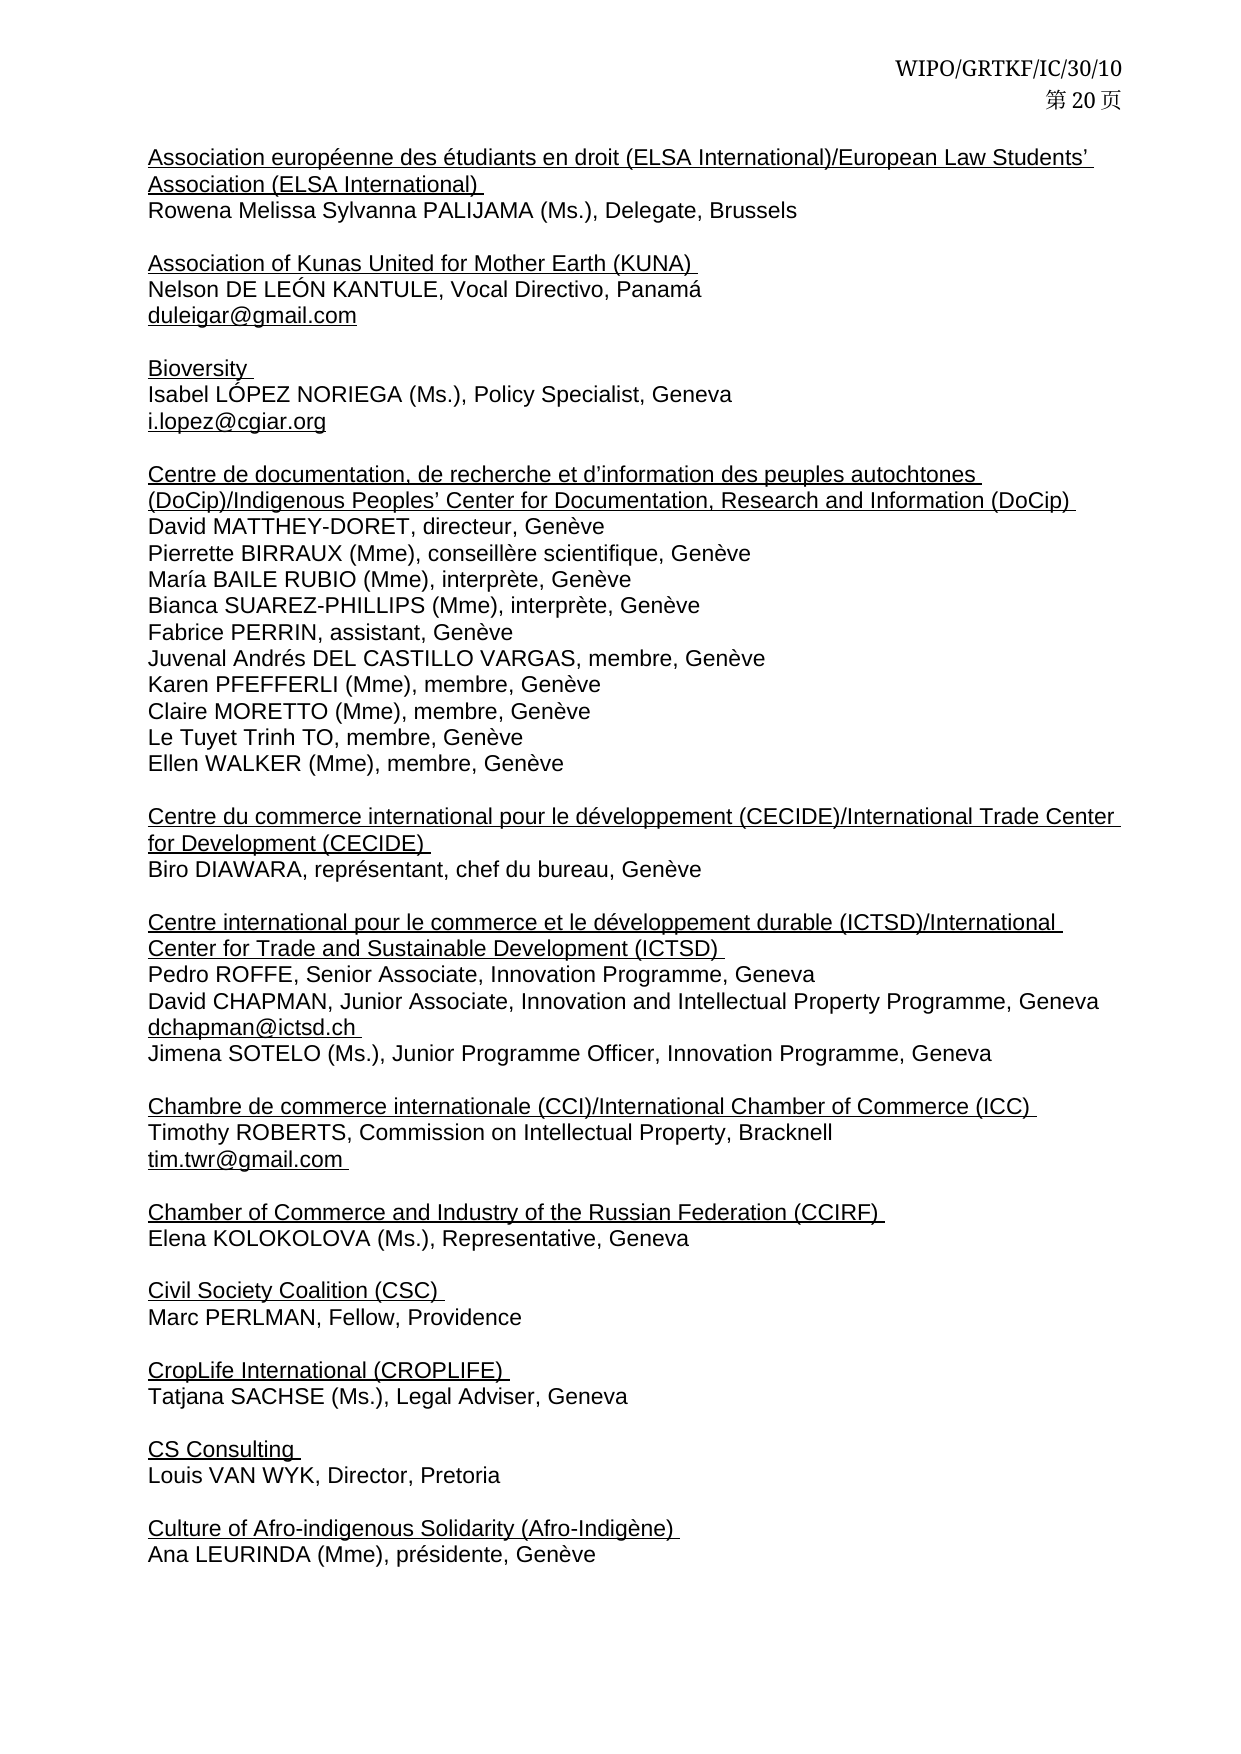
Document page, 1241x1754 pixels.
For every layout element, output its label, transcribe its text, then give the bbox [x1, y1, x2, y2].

text Le Tuyet Trinh TO, membre, Genève [148, 724, 1122, 750]
text Karen PFEFFERLI (Mme), membre, Genève [148, 671, 1122, 698]
text Tatjana SACHSE (Ms.), Legal Adviser, Geneva [148, 1383, 1122, 1409]
text Marc PERLMAN, Fellow, Providence [148, 1304, 1122, 1330]
text Juvenal Andrés DEL CASTILLO VARGAS, membre, Genève [148, 645, 1122, 671]
text Association européenne des étudiants en droit (ELSA International)/European Law Students’ Association (ELSA International) [148, 144, 1122, 197]
text Civil Society Coalition (CSC) [148, 1277, 1122, 1304]
text Ellen WALKER (Mme), membre, Genève [148, 750, 1122, 777]
text Centre de documentation, de recherche et d’information des peuples autochtones (DoCip)/Indigenous Peoples’ Center for Documentation, Research and Information (DoCip) [148, 461, 1122, 513]
text Centre du commerce international pour le développement (CECIDE)/International Trade Center for Development (CECIDE) [148, 803, 1122, 856]
text duleigar@gmail.com [148, 302, 1122, 329]
text dchapman@ictsd.ch [148, 1014, 1122, 1040]
text Isabel LÓPEZ NORIEGA (Ms.), Policy Specialist, Geneva [148, 381, 1122, 408]
text Pedro ROFFE, Senior Associate, Innovation Programme, Geneva [148, 961, 1122, 988]
text David CHAPMAN, Junior Associate, Innovation and Intellectual Property Programme, Geneva [148, 988, 1122, 1014]
text CropLife International (CROPLIFE) [148, 1357, 1122, 1383]
text María BAILE RUBIO (Mme), interprète, Genève [148, 566, 1122, 592]
text Bioversity [148, 355, 1122, 381]
text Louis VAN WYK, Director, Pretoria [148, 1462, 1122, 1488]
text Association of Kunas United for Mother Earth (KUNA) [148, 250, 1122, 276]
text Pierrette BIRRAUX (Mme), conseillère scientifique, Genève [148, 539, 1122, 566]
text Fabrice PERRIN, assistant, Genève [148, 619, 1122, 645]
text CS Consulting [148, 1436, 1122, 1462]
text Rowena Melissa Sylvanna PALIJAMA (Ms.), Delegate, Brussels [148, 197, 1122, 223]
text Culture of Afro-indigenous Solidarity (Afro-Indigène) [148, 1515, 1122, 1541]
text i.lopez@cgiar.org [148, 408, 1122, 434]
text Claire MORETTO (Mme), membre, Genève [148, 698, 1122, 724]
text tim.twr@gmail.com [148, 1146, 1122, 1172]
text Nelson DE LEÓN KANTULE, Vocal Directivo, Panamá [148, 276, 1122, 302]
text Chambre de commerce internationale (CCI)/International Chamber of Commerce (ICC) [148, 1093, 1122, 1119]
text Jimena SOTELO (Ms.), Junior Programme Officer, Innovation Programme, Geneva [148, 1040, 1122, 1067]
text Biro DIAWARA, représentant, chef du bureau, Genève [148, 856, 1122, 882]
text Ana LEURINDA (Mme), présidente, Genève [148, 1541, 1122, 1567]
text Bianca SUAREZ-PHILLIPS (Mme), interprète, Genève [148, 592, 1122, 619]
text David MATTHEY-DORET, directeur, Genève [148, 513, 1122, 539]
text Timothy ROBERTS, Commission on Intellectual Property, Bracknell [148, 1119, 1122, 1146]
text Chamber of Commerce and Industry of the Russian Federation (CCIRF) Elena KOLOKOLOVA (Ms.), Representative, Geneva [148, 1198, 1122, 1251]
text Centre international pour le commerce et le développement durable (ICTSD)/International Center for Trade and Sustainable Development (ICTSD) [148, 908, 1122, 961]
